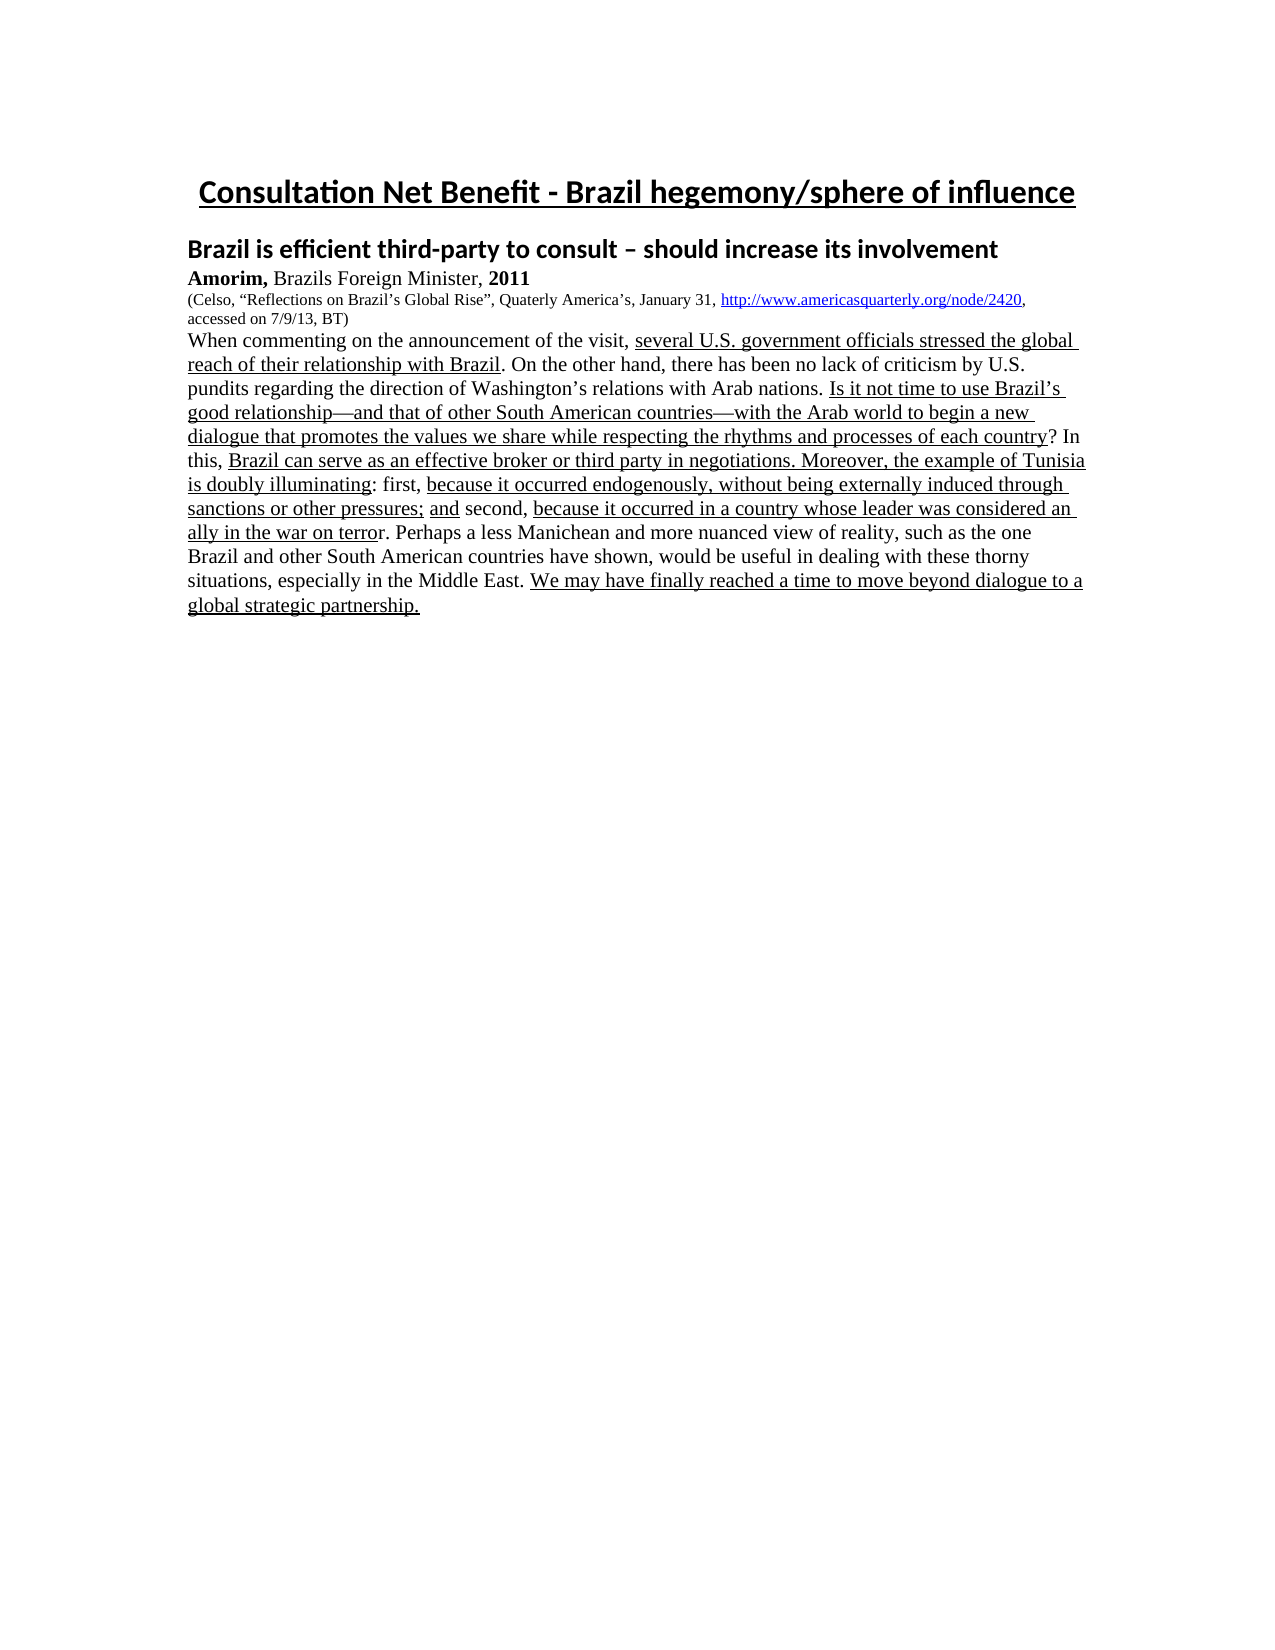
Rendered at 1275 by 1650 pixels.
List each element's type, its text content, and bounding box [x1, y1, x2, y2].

text (Celso, “Reflections on Brazil’s Global Rise”, Quaterly America’s, January 31, http://www.americasquarterly.org/node/2420, accessed on 7/9/13, BT) [187, 289, 1087, 328]
text Amorim, Brazils Foreign Minister, 2011 [187, 265, 1087, 289]
text When commenting on the announcement of the visit, several U.S. government officials stressed the global reach of their relationship with Brazil. On the other hand, there has been no lack of criticism by U.S. pundits regarding the direction of Washington’s relations with Arab nations. Is it not time to use Brazil’s good relationship—and that of other South American countries—with the Arab world to begin a new dialogue that promotes the values we share while respecting the rhythms and processes of each country? In this, Brazil can serve as an effective broker or third party in negotiations. Moreover, the example of Tunisia is doubly illuminating: first, because it occurred endogenously, without being externally induced through sanctions or other pressures; and second, because it occurred in a country whose leader was considered an ally in the war on terror. Perhaps a less Manichean and more nuanced view of reality, such as the one Brazil and other South American countries have shown, would be useful in dealing with these thorny situations, especially in the Middle East. We may have finally reached a time to move beyond dialogue to a global strategic partnership. [187, 328, 1087, 617]
subtitle Consultation Net Benefit - Brazil hegemony/sphere of influence [187, 171, 1087, 212]
subtitle Brazil is efficient third-party to consult – should increase its involvement [187, 232, 1087, 265]
